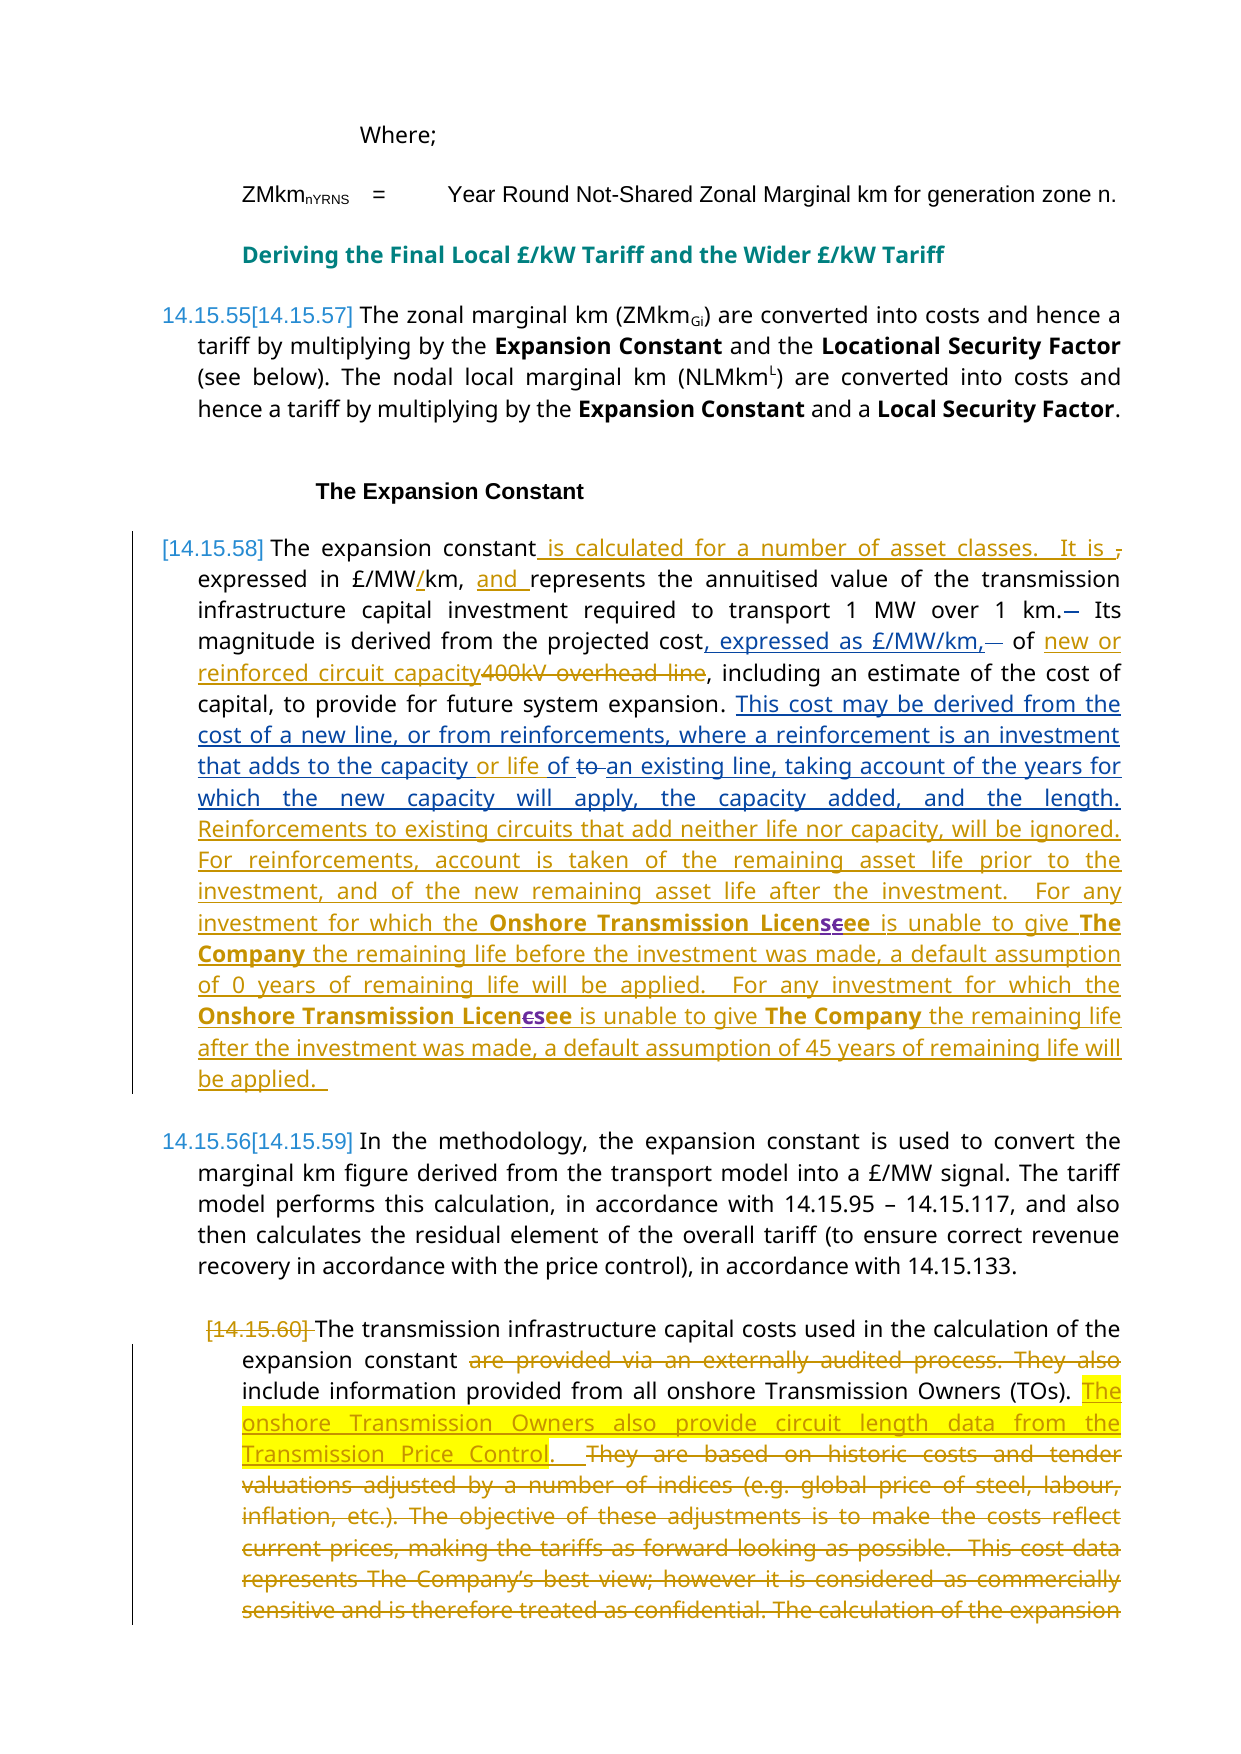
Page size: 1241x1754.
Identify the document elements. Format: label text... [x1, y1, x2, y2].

list The expansion constantexpressed in £/MWkm, represents the annuitised value of the transmission infrastructure capital investment required to transport 1 MW over 1 km. Its magnitude is derived from the projected cost of , including an estimate of the cost of capital, to provide for future system expansion. [162, 531, 1121, 1094]
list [206, 1313, 1121, 1625]
text Where; [242, 119, 1121, 150]
subtitle Deriving the Final Local £/kW Tariff and the Wider £/kW Tariff [242, 239, 1121, 270]
list In the methodology, the expansion constant is used to convert the marginal km figure derived from the transport model into a £/MW signal. The tariff model performs this calculation, in accordance with 14.15.95 – 14.15.117, and also then calculates the residual element of the overall tariff (to ensure correct revenue recovery in accordance with the price control), in accordance with 14.15.133. [162, 1125, 1121, 1281]
text ZMkmnYRNS = Year Round Not-Shared Zonal Marginal km for generation zone n. [242, 181, 1121, 208]
list The zonal marginal km (ZMkmGi) are converted into costs and hence a tariff by multiplying by the Expansion Constant and the Locational Security Factor (see below). The nodal local marginal km (NLMkmL) are converted into costs and hence a tariff by multiplying by the Expansion Constant and a Local Security Factor. [162, 299, 1121, 424]
subtitle The Expansion Constant [242, 475, 1121, 506]
